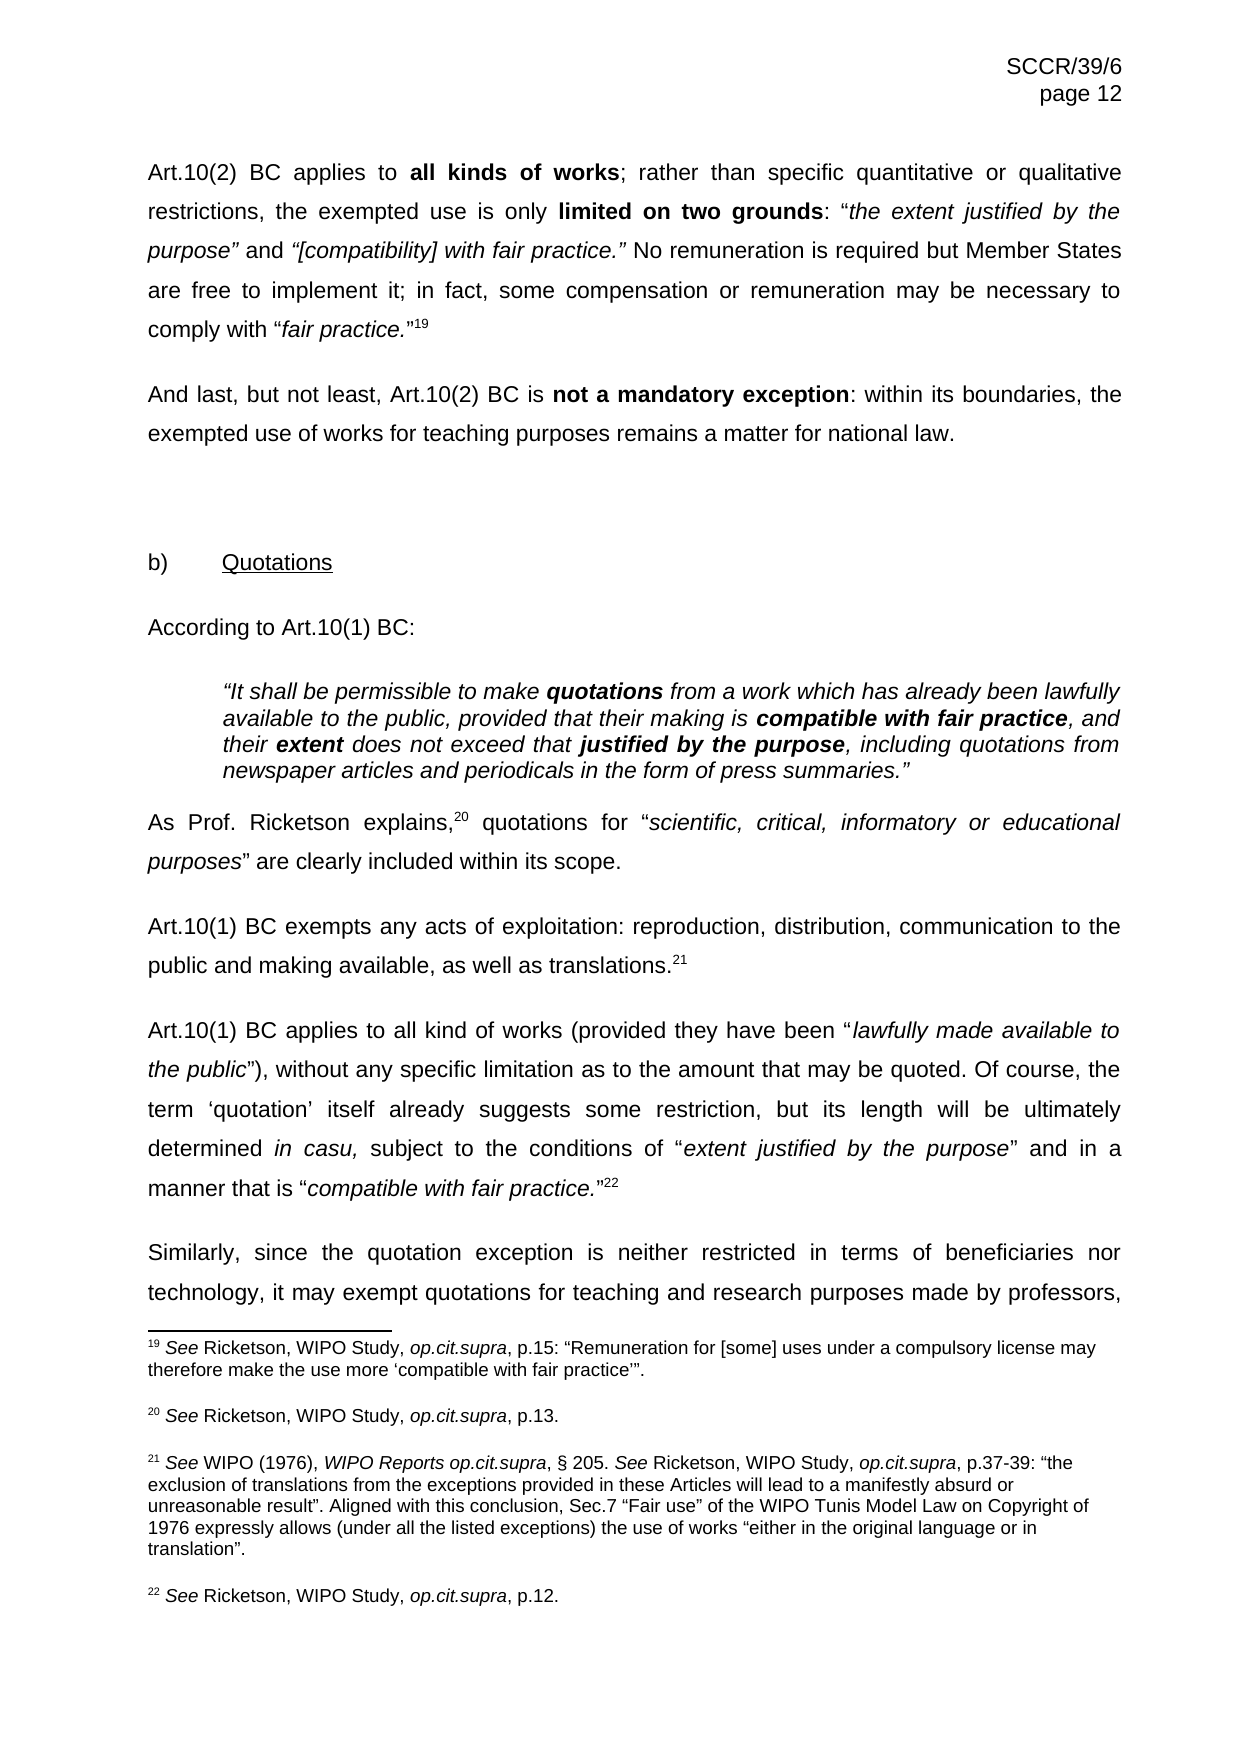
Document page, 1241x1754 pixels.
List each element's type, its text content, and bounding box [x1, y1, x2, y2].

text Art.10(1) BC exempts any acts of exploitation: reproduction, distribution, communication to the public and making available, as well as translations. [148, 913, 1122, 978]
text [148, 1239, 1122, 1305]
text Art.10(2) BC applies to all kinds of works; rather than specific quantitative or qualitative restrictions, the exempted use is only limited on two grounds: “the extent justified by the purpose” and “[compatibility] with fair practice.” No remuneration is required but Member States are free to implement it; in fact, some compensation or remuneration may be necessary to comply with “fair practice.” [148, 158, 1122, 343]
text Art.10(1) BC applies to all kind of works (provided they have been “lawfully made available to the public”), without any specific limitation as to the amount that may be quoted. Of course, the term ‘quotation’ itself already suggests some restriction, but its length will be ultimately determined in casu, subject to the conditions of “extent justified by the purpose” and in a manner that is “compatible with fair practice.” [148, 1017, 1122, 1201]
text b) Quotations [148, 549, 1122, 576]
text “It shall be permissible to make quotations from a work which has already been lawfully available to the public, provided that their making is compatible with fair practice, and their extent does not exceed that justified by the purpose, including quotations from newspaper articles and periodicals in the form of press summaries.” [223, 678, 1122, 784]
text According to Art.10(1) BC: [148, 614, 1122, 640]
text As Prof. Ricketson explains, quotations for “scientific, critical, informatory or educational purposes” are clearly included within its scope. [148, 809, 1122, 874]
text And last, but not least, Art.10(2) BC is not a mandatory exception: within its boundaries, the exempted use of works for teaching purposes remains a matter for national law. [148, 381, 1122, 447]
